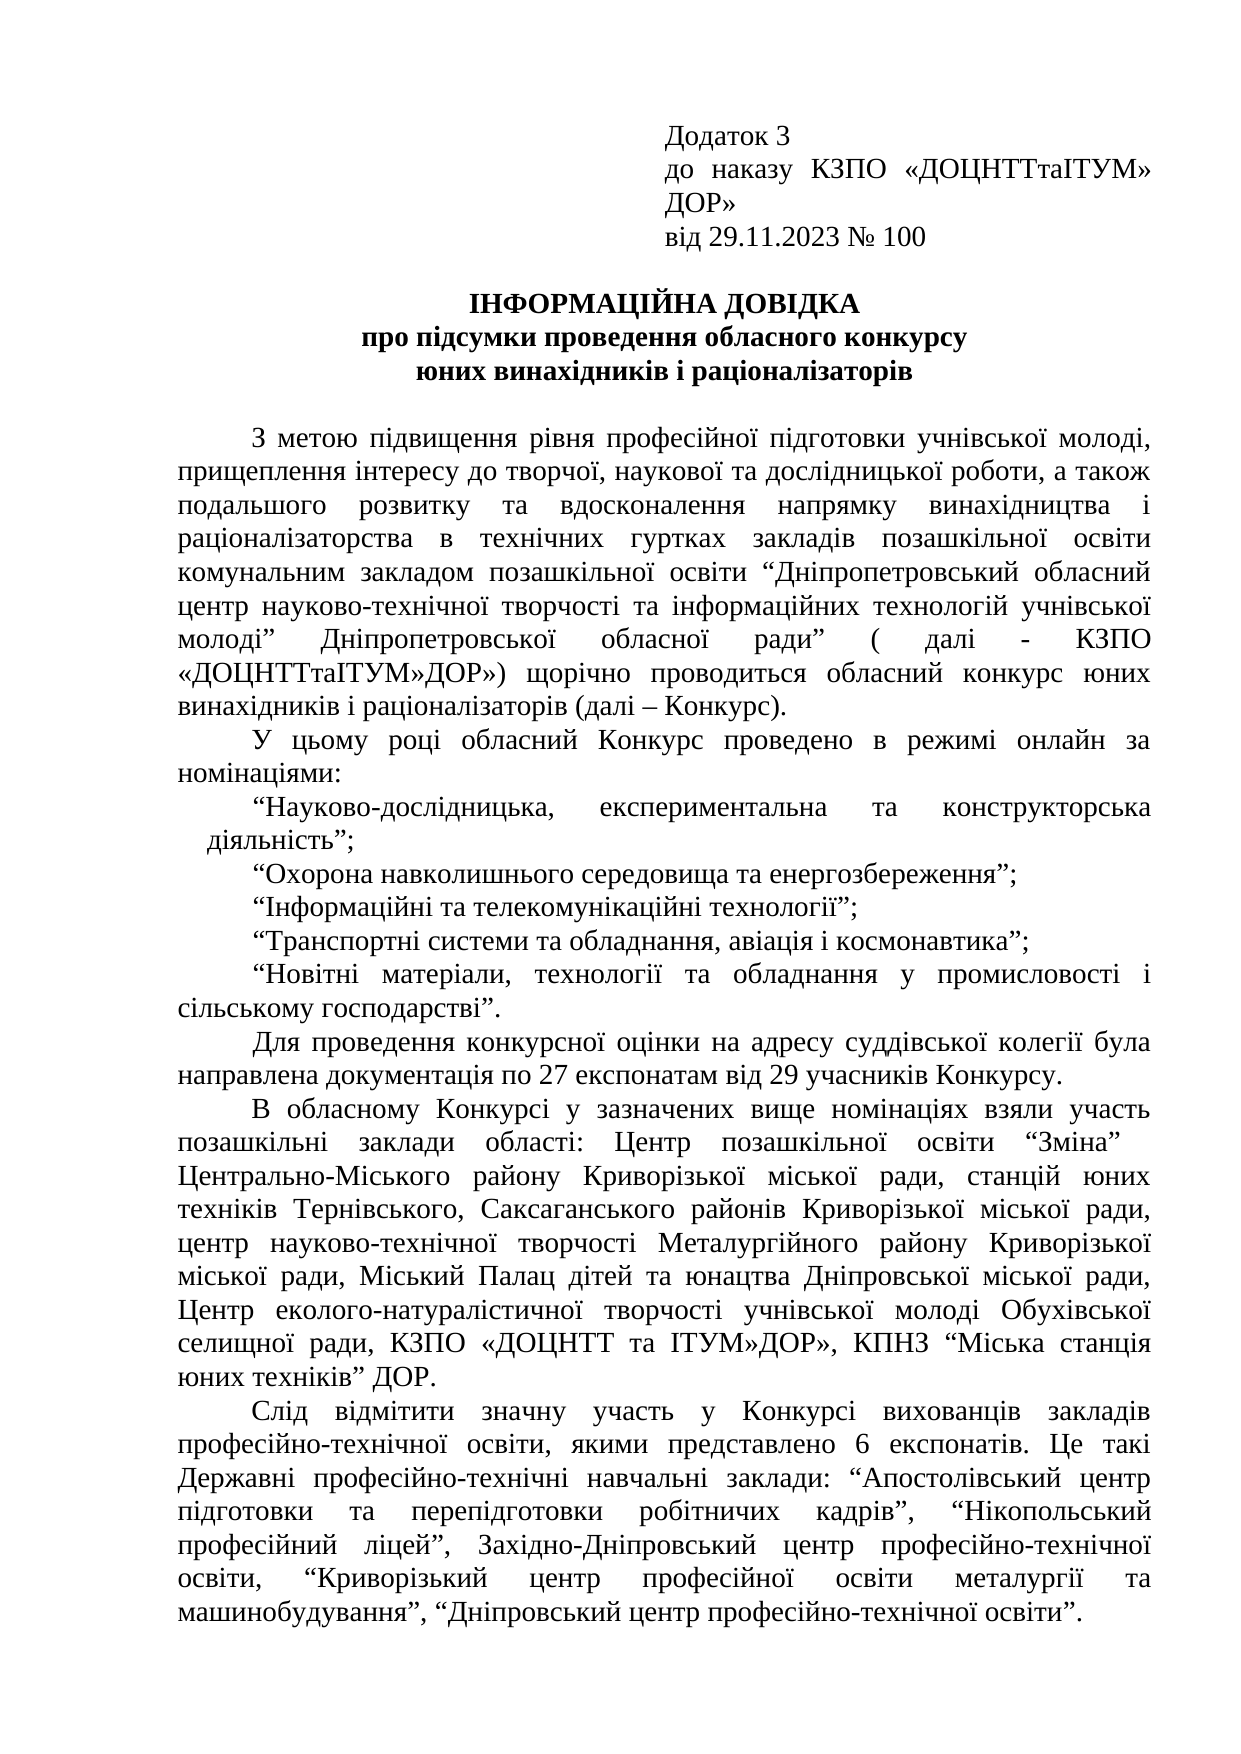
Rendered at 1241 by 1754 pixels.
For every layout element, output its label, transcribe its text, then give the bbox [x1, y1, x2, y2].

text У цьому році обласний Конкурс проведено в режимі онлайн за номінаціями: [177, 722, 1152, 789]
text Додаток 3 [664, 118, 1152, 152]
text “Інформаційні та телекомунікаційні технології”; [207, 889, 1152, 923]
text З метою підвищення рівня професійної підготовки учнівської молоді, прищеплення інтересу до творчої, наукової та дослідницької роботи, а також подальшого розвитку та вдосконалення напрямку винахідництва і раціоналізаторства в технічних гуртках закладів позашкільної освіти комунальним закладом позашкільної освіти “Дніпропетровський обласний центр науково-технічної творчості та інформаційних технологій учнівської молоді” Дніпропетровської обласної ради” ( далі - КЗПО «ДОЦНТТтаІТУМ»ДОР») щорічно проводиться обласний конкурс юних винахідників і раціоналізаторів (далі – Конкурс). [177, 420, 1152, 722]
text до наказу КЗПО «ДОЦНТТтаІТУМ» ДОР» [664, 152, 1152, 219]
text ІНФОРМАЦІЙНА ДОВІДКА [177, 286, 1152, 319]
text від 29.11.2023 № 100 [664, 219, 1152, 252]
text “Новітні матеріали, технології та обладнання у промисловості і сільському господарстві”. [177, 957, 1152, 1024]
text юних винахідників і раціоналізаторів [177, 353, 1152, 386]
text В обласному Конкурсі у зазначених вище номінаціях взяли участь позашкільні заклади області: Центр позашкільної освіти “Зміна” Центрально-Міського району Криворізької міської ради, станцій юних техніків Тернівського, Саксаганського районів Криворізької міської ради, центр науково-технічної творчості Металургійного району Криворізької міської ради, Міський Палац дітей та юнацтва Дніпровської міської ради, Центр еколого-натуралістичної творчості учнівської молоді Обухівської селищної ради, КЗПО «ДОЦНТТ та ІТУМ»ДОР», КПНЗ “Міська станція юних техніків” ДОР. [177, 1091, 1152, 1393]
text “Науково-дослідницька, експериментальна та конструкторська діяльність”; [207, 789, 1152, 856]
text Слід відмітити значну участь у Конкурсі вихованців закладів професійно-технічної освіти, якими представлено 6 експонатів. Це такі Державні професійно-технічні навчальні заклади: “Апостолівський центр підготовки та перепідготовки робітничих кадрів”, “Нікопольський професійний ліцей”, Західно-Дніпровський центр професійно-технічної освіти, “Криворізький центр професійної освіти металургії та машинобудування”, “Дніпровський центр професійно-технічної освіти”. [177, 1393, 1152, 1627]
text про підсумки проведення обласного конкурсу [177, 319, 1152, 353]
text “Транспортні системи та обладнання, авіація і космонавтика”; [177, 923, 1152, 957]
text Для проведення конкурсної оцінки на адресу суддівської колегії була направлена документація по 27 експонатам від 29 учасників Конкурсу. [177, 1024, 1152, 1091]
text “Охорона навколишнього середовища та енергозбереження”; [207, 856, 1152, 889]
